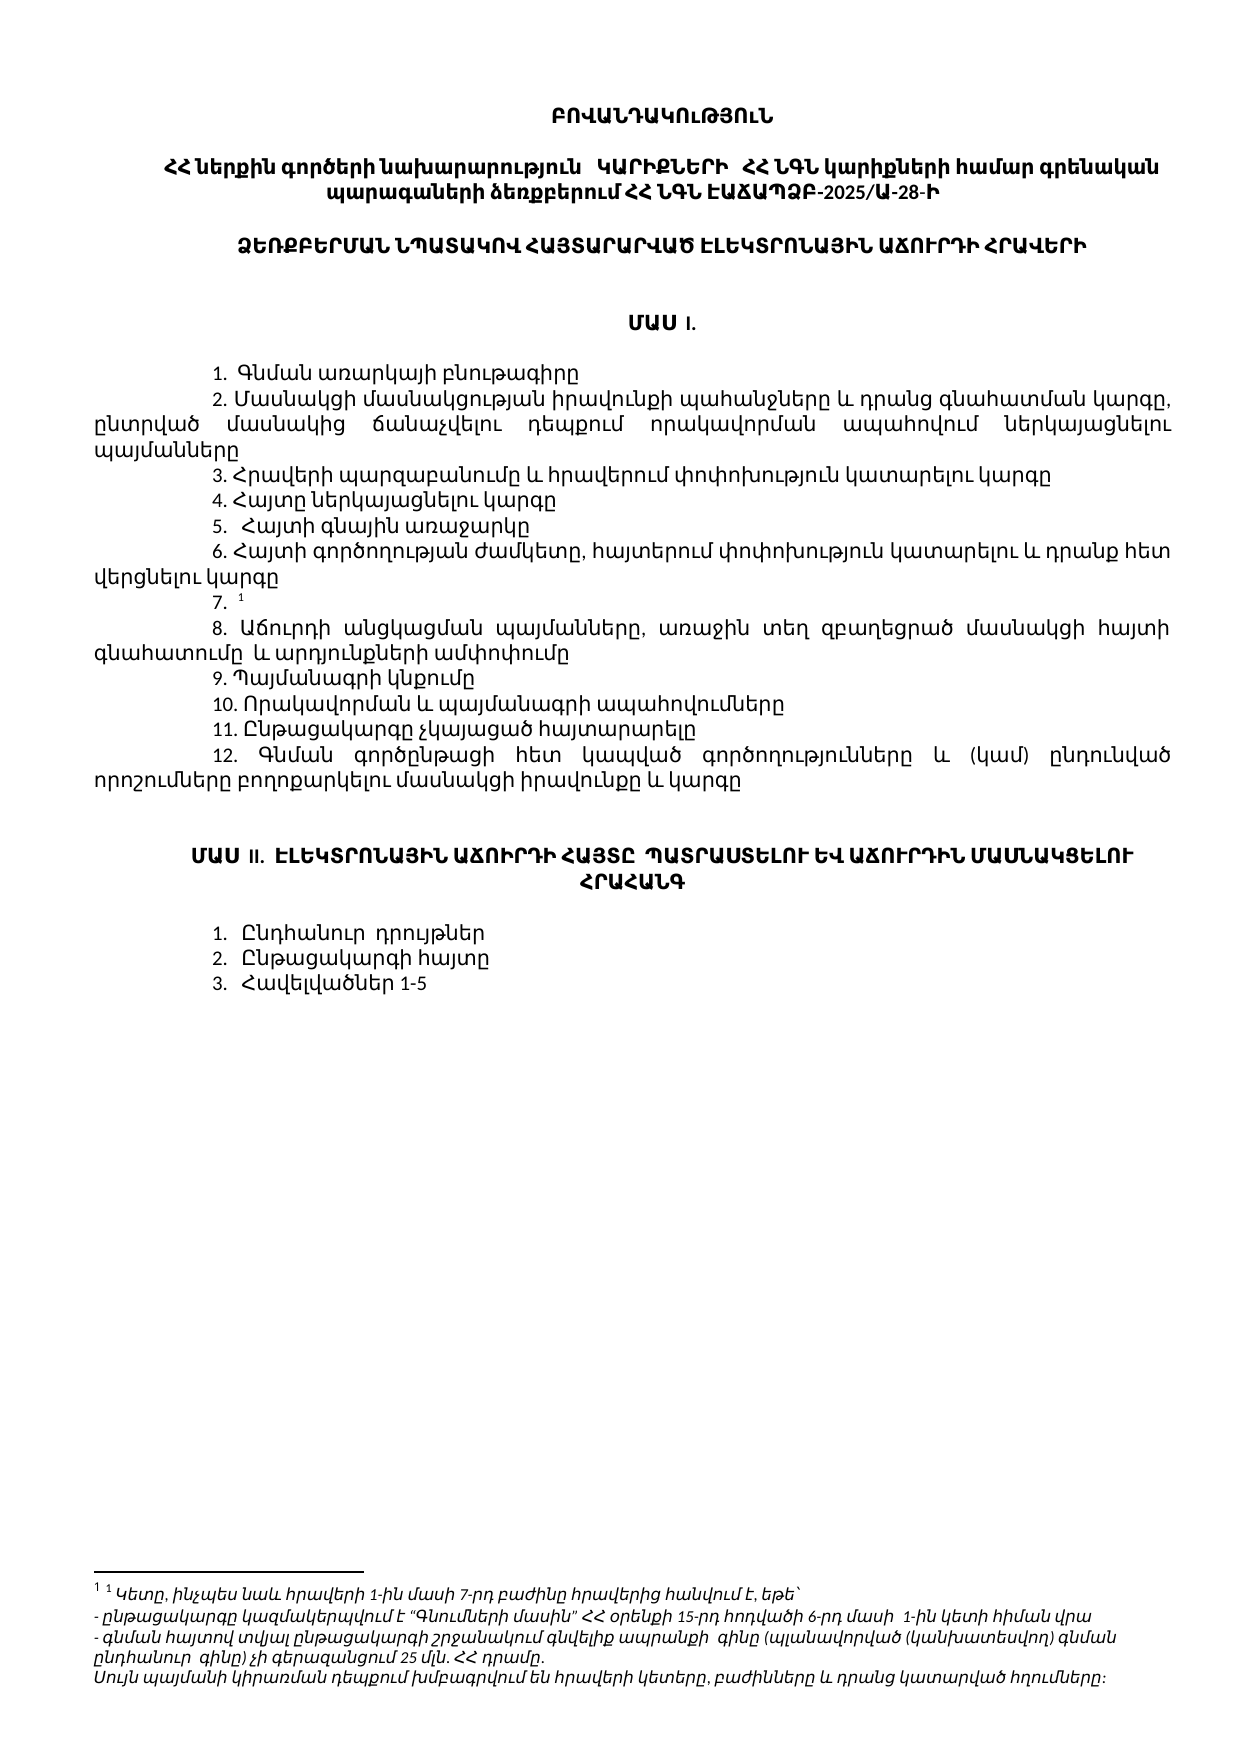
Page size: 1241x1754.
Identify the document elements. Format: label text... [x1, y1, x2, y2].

text 10. Որակավորման և պայմանագրի ապահովումները [94, 691, 1171, 716]
text 1. Գնման առարկայի բնութագիրը [94, 361, 1171, 386]
text 2. Մասնակցի մասնակցության իրավունքի պահանջները և դրանց գնահատման կարգը, ընտրված մասնակից ճանաչվելու դեպքում որակավորման ապահովում ներկայացնելու պայմանները [94, 386, 1171, 462]
text 3. Հրավերի պարզաբանումը և հրավերում փոփոխություն կատարելու կարգը [94, 462, 1171, 488]
text ՄԱՍ I. [94, 310, 1171, 335]
text ԲՈՎԱՆԴԱԿՈւԹՅՈւՆ [94, 103, 1171, 128]
text 5. Հայտի գնային առաջարկը [94, 513, 1171, 538]
text 1. Ընդհանուր դրույթներ [94, 920, 1171, 945]
text 9. Պայմանագրի կնքումը [94, 666, 1171, 691]
text 6. Հայտի գործողության ժամկետը, հայտերում փոփոխություն կատարելու և դրանք հետ վերցնելու կարգը [94, 538, 1171, 589]
text 11. Ընթացակարգը չկայացած հայտարարելը [94, 716, 1171, 742]
text ՄԱՍ II. ԷԼԵԿՏՐՈՆԱՅԻՆ ԱՃՈԻՐԴԻ ՀԱՅՏԸ ՊԱՏՐԱՍՏԵԼՈՒ ԵՎ ԱՃՈՒՐԴԻՆ ՄԱՍՆԱԿՑԵԼՈՒ ՀՐԱՀԱՆԳ [94, 843, 1171, 894]
text 3. Հավելվածներ 1-5 [94, 971, 1171, 996]
text 8. Աճուրդի անցկացման պայմանները, առաջին տեղ զբաղեցրած մասնակցի հայտի գնահատումը և արդյունքների ամփոփումը [94, 615, 1171, 666]
text ՀՀ ներքին գործերի նախարարություն ԿԱՐԻՔՆԵՐԻ ՀՀ ՆԳՆ կարիքների համար գրենական պարագաների ձեռքբերում ՀՀ ՆԳՆ ԷԱՃԱՊՁԲ-2025/Ա-28-Ի [94, 154, 1171, 205]
text 12. Գնման գործընթացի հետ կապված գործողությունները և (կամ) ընդունված որոշումները բողոքարկելու մասնակցի իրավունքը և կարգը [94, 742, 1171, 793]
text 2. Ընթացակարգի հայտը [94, 945, 1171, 971]
text ՁԵՌՔԲԵՐՄԱՆ ՆՊԱՏԱԿՈՎ ՀԱՅՏԱՐԱՐՎԱԾ ԷԼԵԿՏՐՈՆԱՅԻՆ ԱՃՈՒՐԴԻ ՀՐԱՎԵՐԻ [94, 233, 1171, 259]
text 7. 1 [94, 589, 1171, 615]
text 4. Հայտը ներկայացնելու կարգը [94, 488, 1171, 513]
